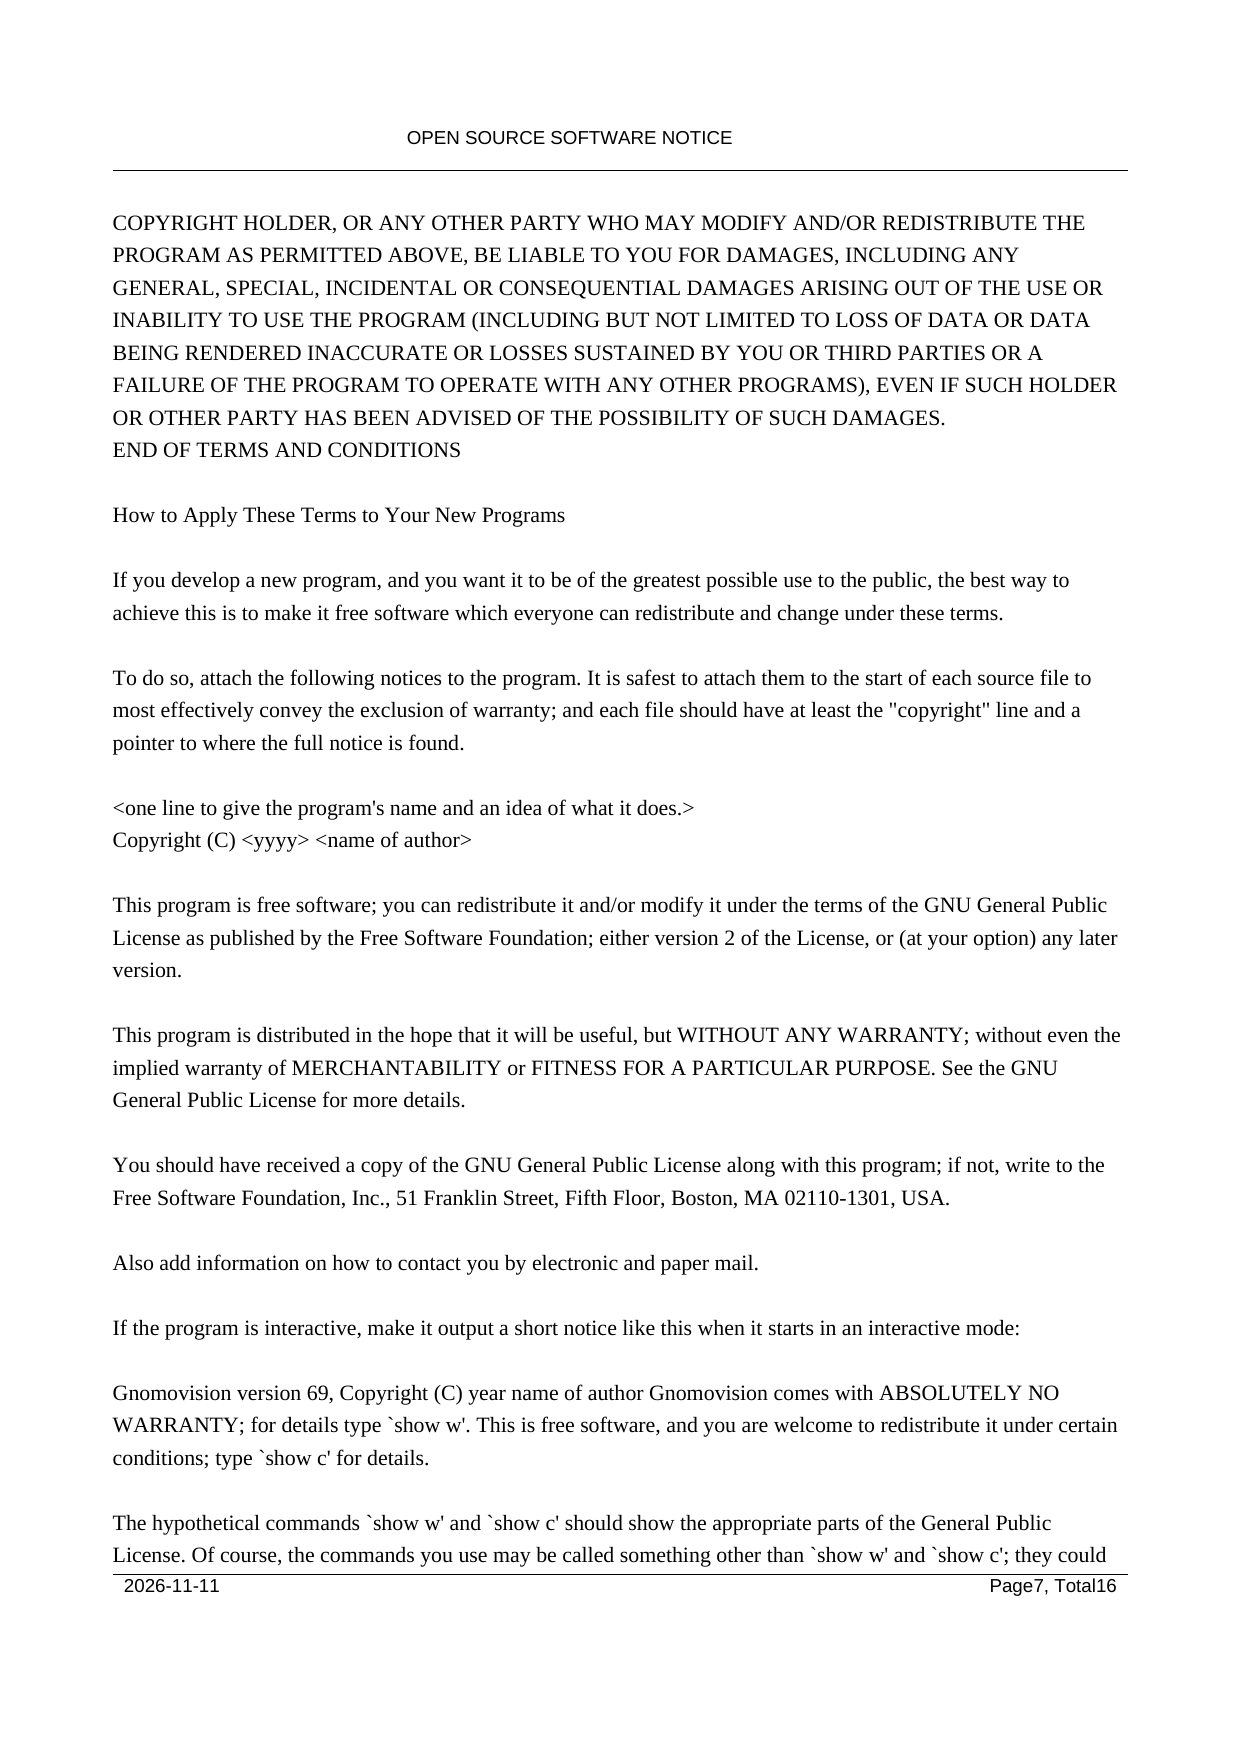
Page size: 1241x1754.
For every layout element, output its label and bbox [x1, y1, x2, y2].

text [112, 206, 1128, 1571]
